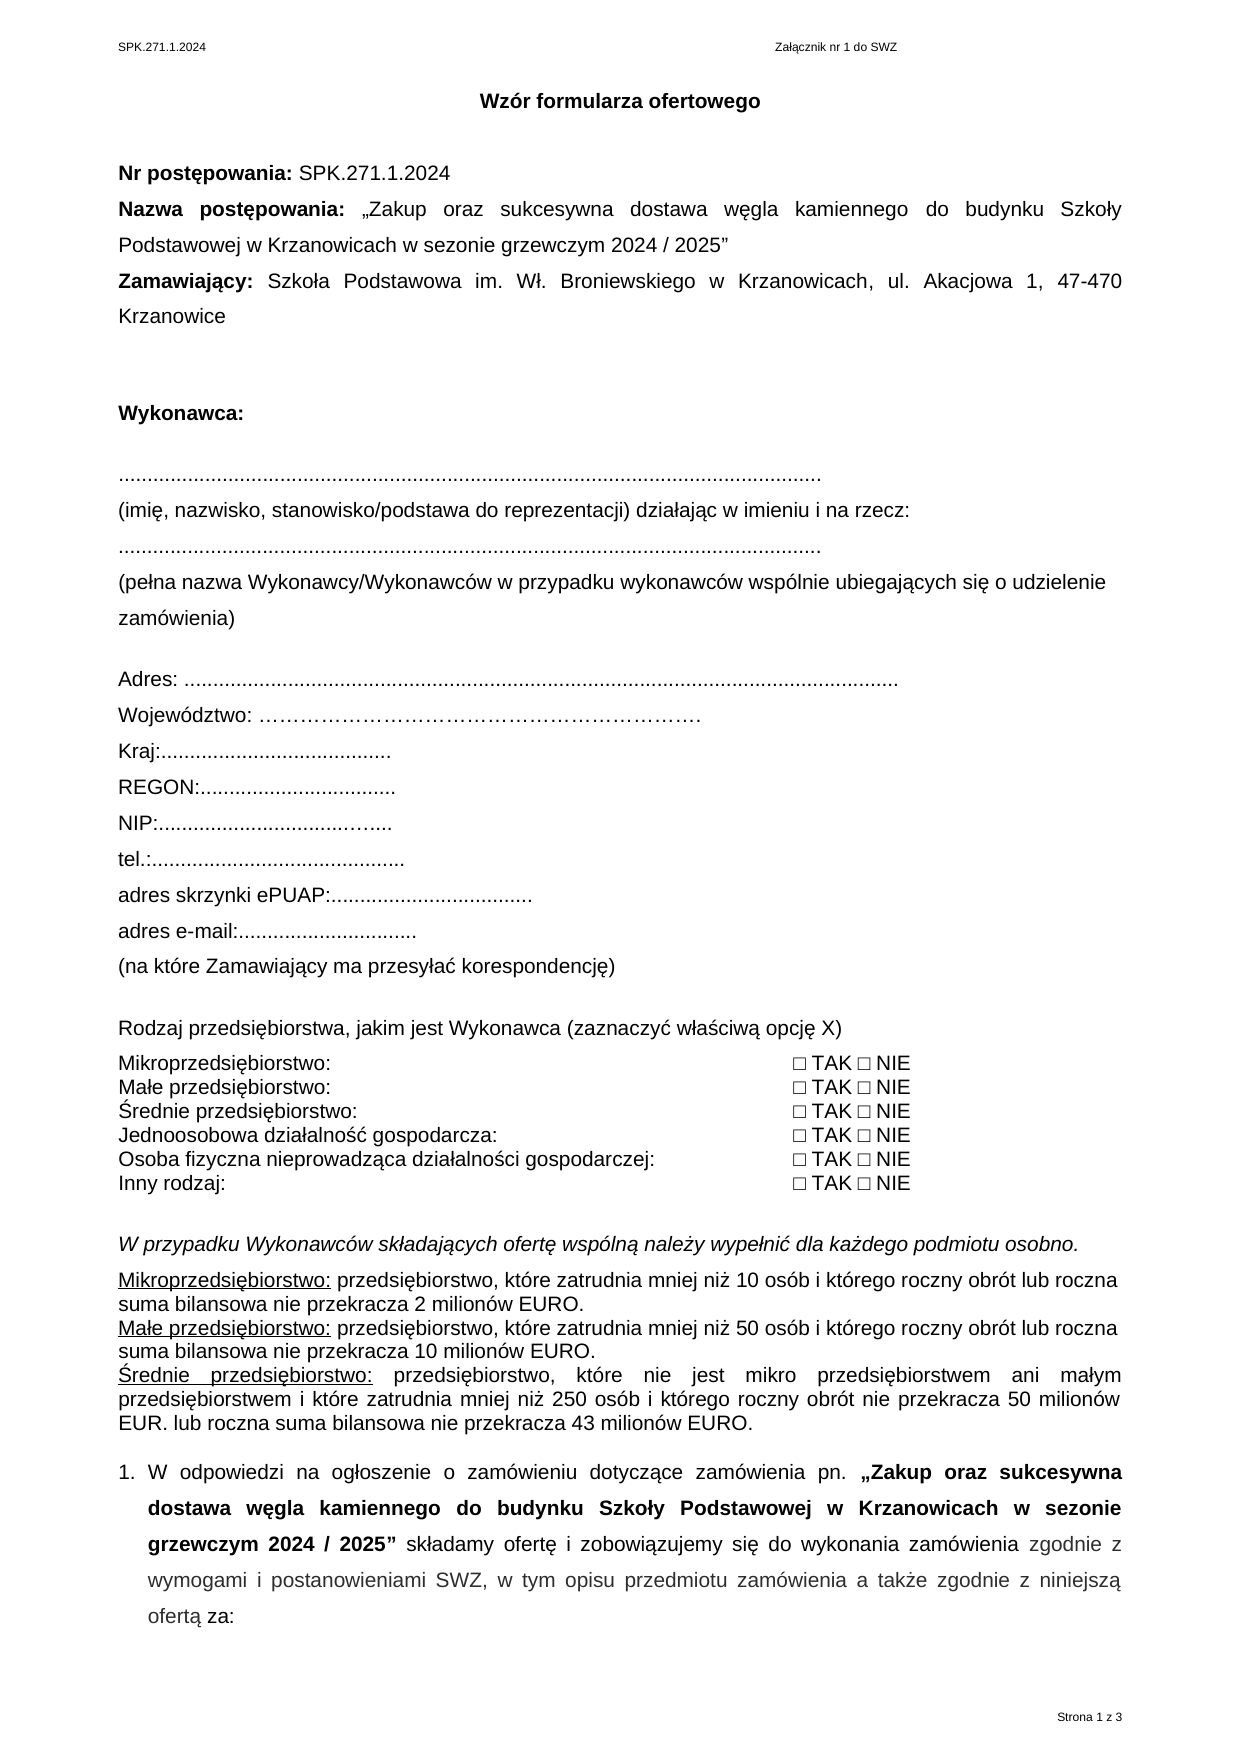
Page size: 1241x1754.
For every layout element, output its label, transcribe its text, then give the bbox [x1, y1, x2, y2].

text .......................................................................................................................... [118, 462, 1122, 486]
text REGON:.................................. [118, 775, 1122, 799]
list Zamawiający: Szkoła Podstawowa im. Wł. Broniewskiego w Krzanowicach, ul. Akacjowa 1, 47-470 Krzanowice [118, 268, 1122, 328]
text (imię, nazwisko, stanowisko/podstawa do reprezentacji) działając w imieniu i na rzecz: [118, 498, 1122, 522]
text Wykonawca: [118, 401, 1122, 425]
text tel.:............................................ [118, 847, 1122, 871]
text Adres: ............................................................................................................................ [118, 667, 1122, 691]
text Małe przedsiębiorstwo: przedsiębiorstwo, które zatrudnia mniej niż 50 osób i którego roczny obrót lub roczna suma bilansowa nie przekracza 10 milionów EURO. [118, 1315, 1119, 1363]
text Kraj:........................................ [118, 739, 1122, 763]
text Nr postępowania: SPK.271.1.2024 [118, 161, 1122, 184]
text Średnie przedsiębiorstwo: przedsiębiorstwo, które nie jest mikro przedsiębiorstwem ani małym przedsiębiorstwem i które zatrudnia mniej niż 250 osób i którego roczny obrót nie przekracza 50 milionów EUR. lub roczna suma bilansowa nie przekracza 43 milionów EURO. [118, 1363, 1122, 1435]
text adres e-mail:............................... [118, 918, 1122, 942]
text W przypadku Wykonawców składających ofertę wspólną należy wypełnić dla każdego podmiotu osobno. [118, 1231, 1119, 1255]
list W odpowiedzi na ogłoszenie o zamówieniu dotyczące zamówienia pn. „Zakup oraz sukcesywna dostawa węgla kamiennego do budynku Szkoły Podstawowej w Krzanowicach w sezonie grzewczym 2024 / 2025” składamy ofertę i zobowiązujemy się do wykonania zamówienia zgodnie z wymogami i postanowieniami SWZ, w tym opisu przedmiotu zamówienia a także zgodnie z niniejszą ofertą za: [118, 1460, 1122, 1628]
text .......................................................................................................................... (pełna nazwa Wykonawcy/Wykonawców w przypadku wykonawców wspólnie ubiegających się o udzielenie zamówienia) [118, 534, 1122, 630]
text NIP:.................................….... [118, 811, 1122, 834]
text Mikroprzedsiębiorstwo: □ TAK □ NIE Małe przedsiębiorstwo: □ TAK □ NIE Średnie przedsiębiorstwo: □ TAK □ NIE Jednoosobowa działalność gospodarcza: □ TAK □ NIE Osoba fizyczna nieprowadząca działalności gospodarczej: □ TAK □ NIE Inny rodzaj: □ TAK □ NIE [118, 1051, 1119, 1219]
text Wzór formularza ofertowego [118, 89, 1122, 113]
text Nazwa postępowania: „Zakup oraz sukcesywna dostawa węgla kamiennego do budynku Szkoły Podstawowej w Krzanowicach w sezonie grzewczym 2024 / 2025” [118, 197, 1122, 256]
text Mikroprzedsiębiorstwo: przedsiębiorstwo, które zatrudnia mniej niż 10 osób i którego roczny obrót lub roczna suma bilansowa nie przekracza 2 milionów EURO. [118, 1267, 1119, 1315]
text Województwo: ………………………………………………………. [118, 703, 1122, 727]
text (na które Zamawiający ma przesyłać korespondencję) [118, 954, 1122, 978]
text adres skrzynki ePUAP:................................... [118, 882, 1122, 906]
text Rodzaj przedsiębiorstwa, jakim jest Wykonawca (zaznaczyć właściwą opcję X) [118, 1015, 1119, 1039]
